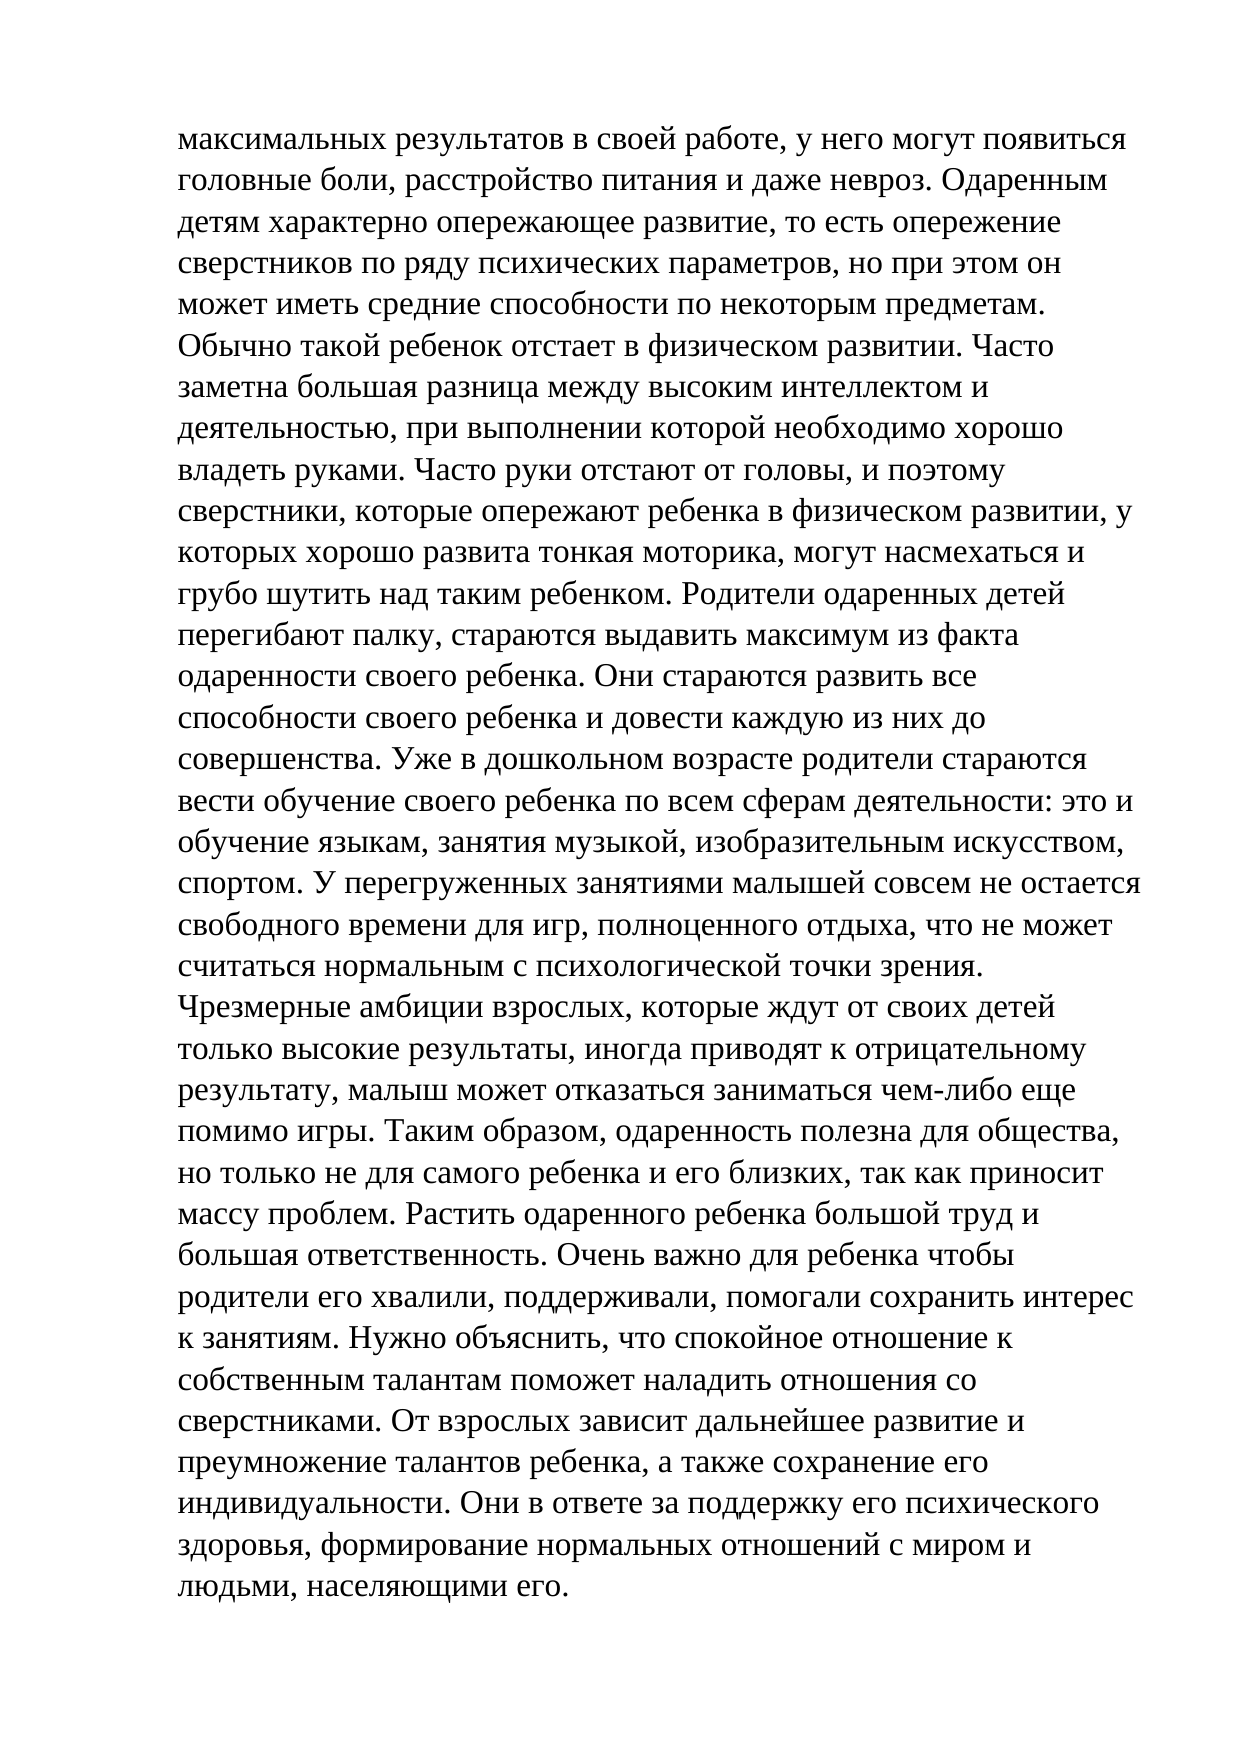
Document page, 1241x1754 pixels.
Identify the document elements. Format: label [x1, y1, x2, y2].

text [177, 118, 1152, 1604]
